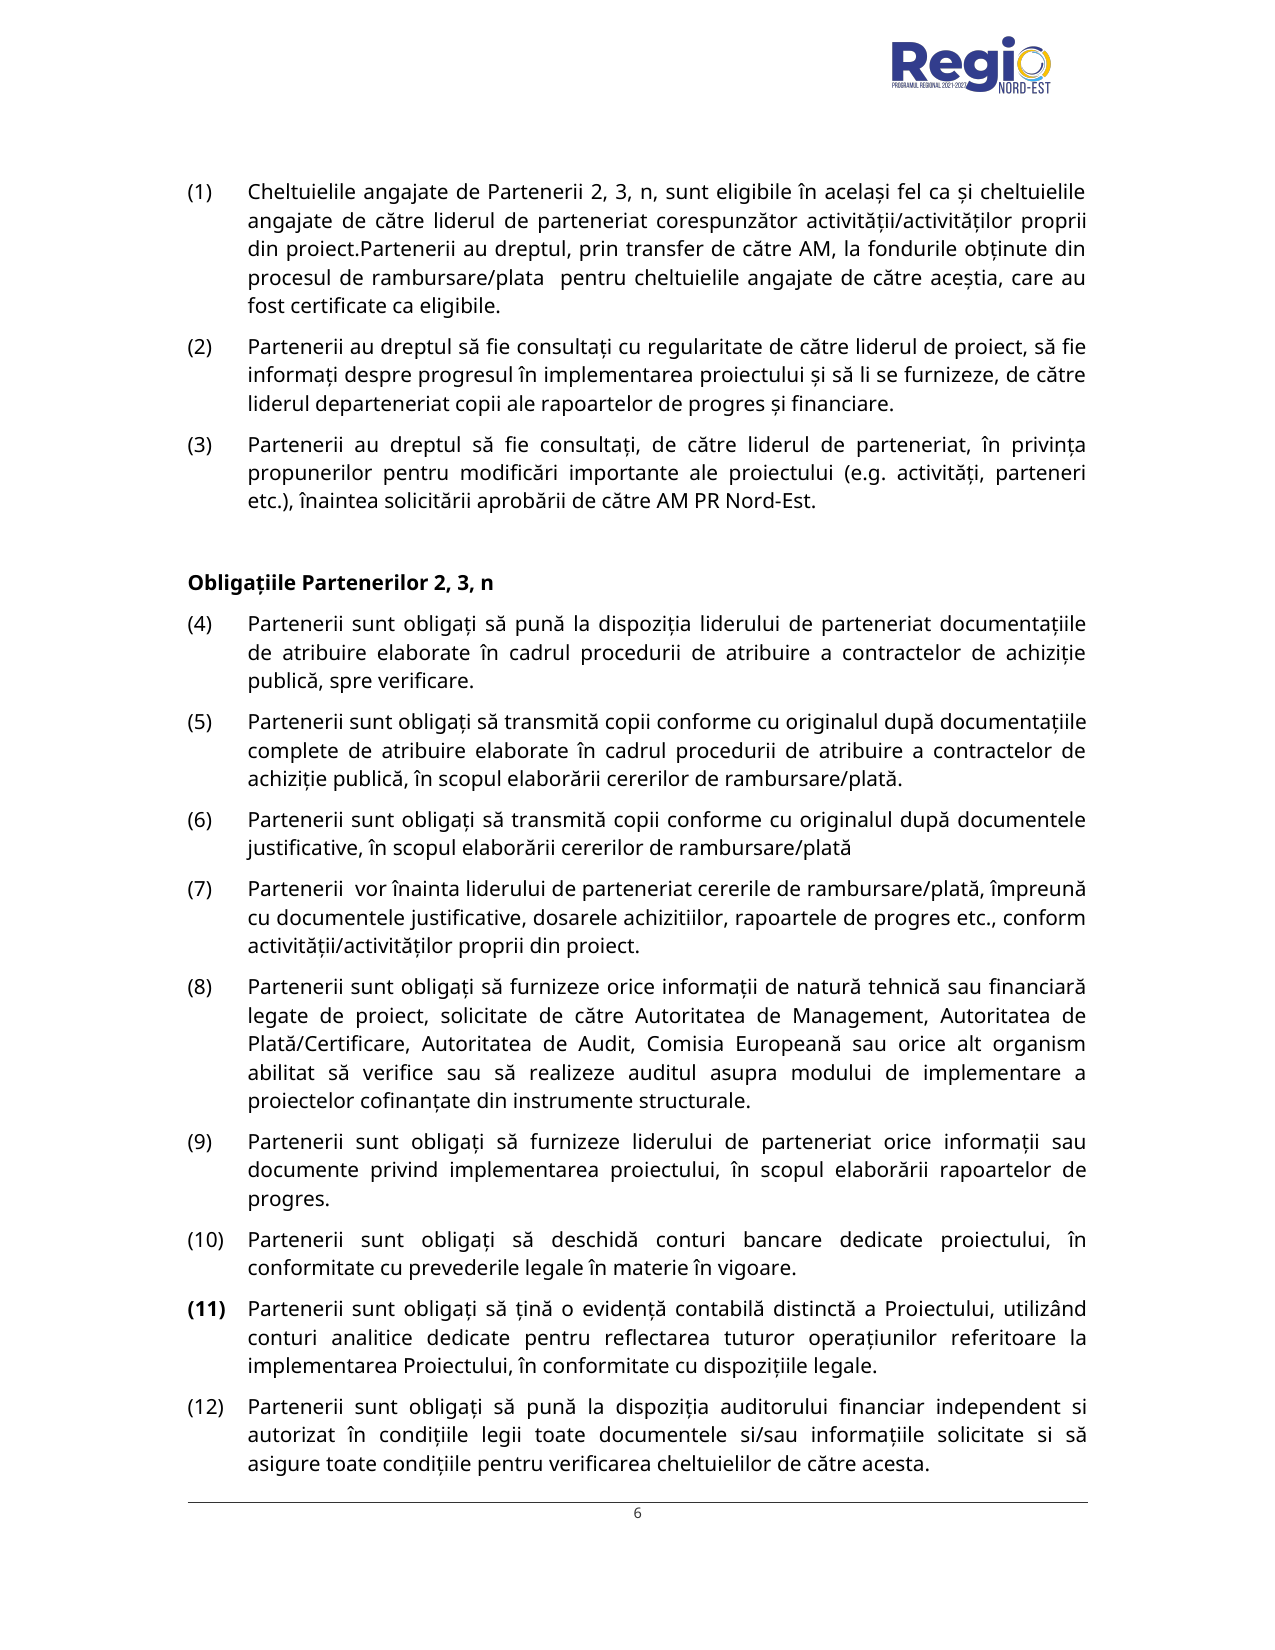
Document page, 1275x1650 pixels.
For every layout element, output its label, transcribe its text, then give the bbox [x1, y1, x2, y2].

subtitle Partenerii sunt obligați să țină o evidență contabilă distinctă a Proiectului, utilizând conturi analitice dedicate pentru reflectarea tuturor operațiunilor referitoare la implementarea Proiectului, în conformitate cu dispozițiile legale. [187, 1294, 1087, 1379]
subtitle Partenerii sunt obligaţi să transmită copii conforme cu originalul după documentele justificative, în scopul elaborării cererilor de rambursare/plată [187, 805, 1087, 862]
subtitle Partenerii au dreptul să fie consultaţi, de către liderul de parteneriat, în privinţa propunerilor pentru modificări importante ale proiectului (e.g. activităţi, parteneri etc.), înaintea solicitării aprobării de către AM PR Nord-Est. [187, 430, 1087, 515]
subtitle Partenerii vor înainta liderului de parteneriat cererile de rambursare/plată, împreună cu documentele justificative, dosarele achizitiilor, rapoartele de progres etc., conform activității/activităților proprii din proiect. [187, 874, 1087, 960]
subtitle Partenerii sunt obligați să deschidă conturi bancare dedicate proiectului, în conformitate cu prevederile legale în materie în vigoare. [187, 1225, 1087, 1282]
subtitle Obligaţiile Partenerilor 2, 3, n [187, 568, 1087, 597]
subtitle Partenerii au dreptul să fie consultaţi cu regularitate de către liderul de proiect, să fie informaţi despre progresul în implementarea proiectului şi să li se furnizeze, de către liderul departeneriat copii ale rapoartelor de progres şi financiare. [187, 332, 1087, 417]
subtitle Partenerii sunt obligați să pună la dispoziția auditorului financiar independent si autorizat în condițiile legii toate documentele si/sau informațiile solicitate si să asigure toate condițiile pentru verificarea cheltuielilor de către acesta. [187, 1392, 1087, 1477]
picture [889, 32, 1054, 97]
subtitle Cheltuielile angajate de Partenerii 2, 3, n, sunt eligibile în acelaşi fel ca şi cheltuielile angajate de către liderul de parteneriat corespunzător activității/activităților proprii din proiect.Partenerii au dreptul, prin transfer de către AM, la fondurile obţinute din procesul de rambursare/plata pentru cheltuielile angajate de către aceştia, care au fost certificate ca eligibile. [187, 177, 1087, 319]
subtitle Partenerii sunt obligaţi să transmită copii conforme cu originalul după documentaţiile complete de atribuire elaborate în cadrul procedurii de atribuire a contractelor de achiziţie publică, în scopul elaborării cererilor de rambursare/plată. [187, 707, 1087, 793]
subtitle Partenerii sunt obligaţi să furnizeze orice informaţii de natură tehnică sau financiară legate de proiect, solicitate de către Autoritatea de Management, Autoritatea de Plată/Certificare, Autoritatea de Audit, Comisia Europeană sau orice alt organism abilitat să verifice sau să realizeze auditul asupra modului de implementare a proiectelor cofinanţate din instrumente structurale. [187, 972, 1087, 1114]
subtitle Partenerii sunt obligaţi să pună la dispoziţia liderului de parteneriat documentaţiile de atribuire elaborate în cadrul procedurii de atribuire a contractelor de achiziţie publică, spre verificare. [187, 609, 1087, 695]
subtitle Partenerii sunt obligaţi să furnizeze liderului de parteneriat orice informaţii sau documente privind implementarea proiectului, în scopul elaborării rapoartelor de progres. [187, 1127, 1087, 1212]
